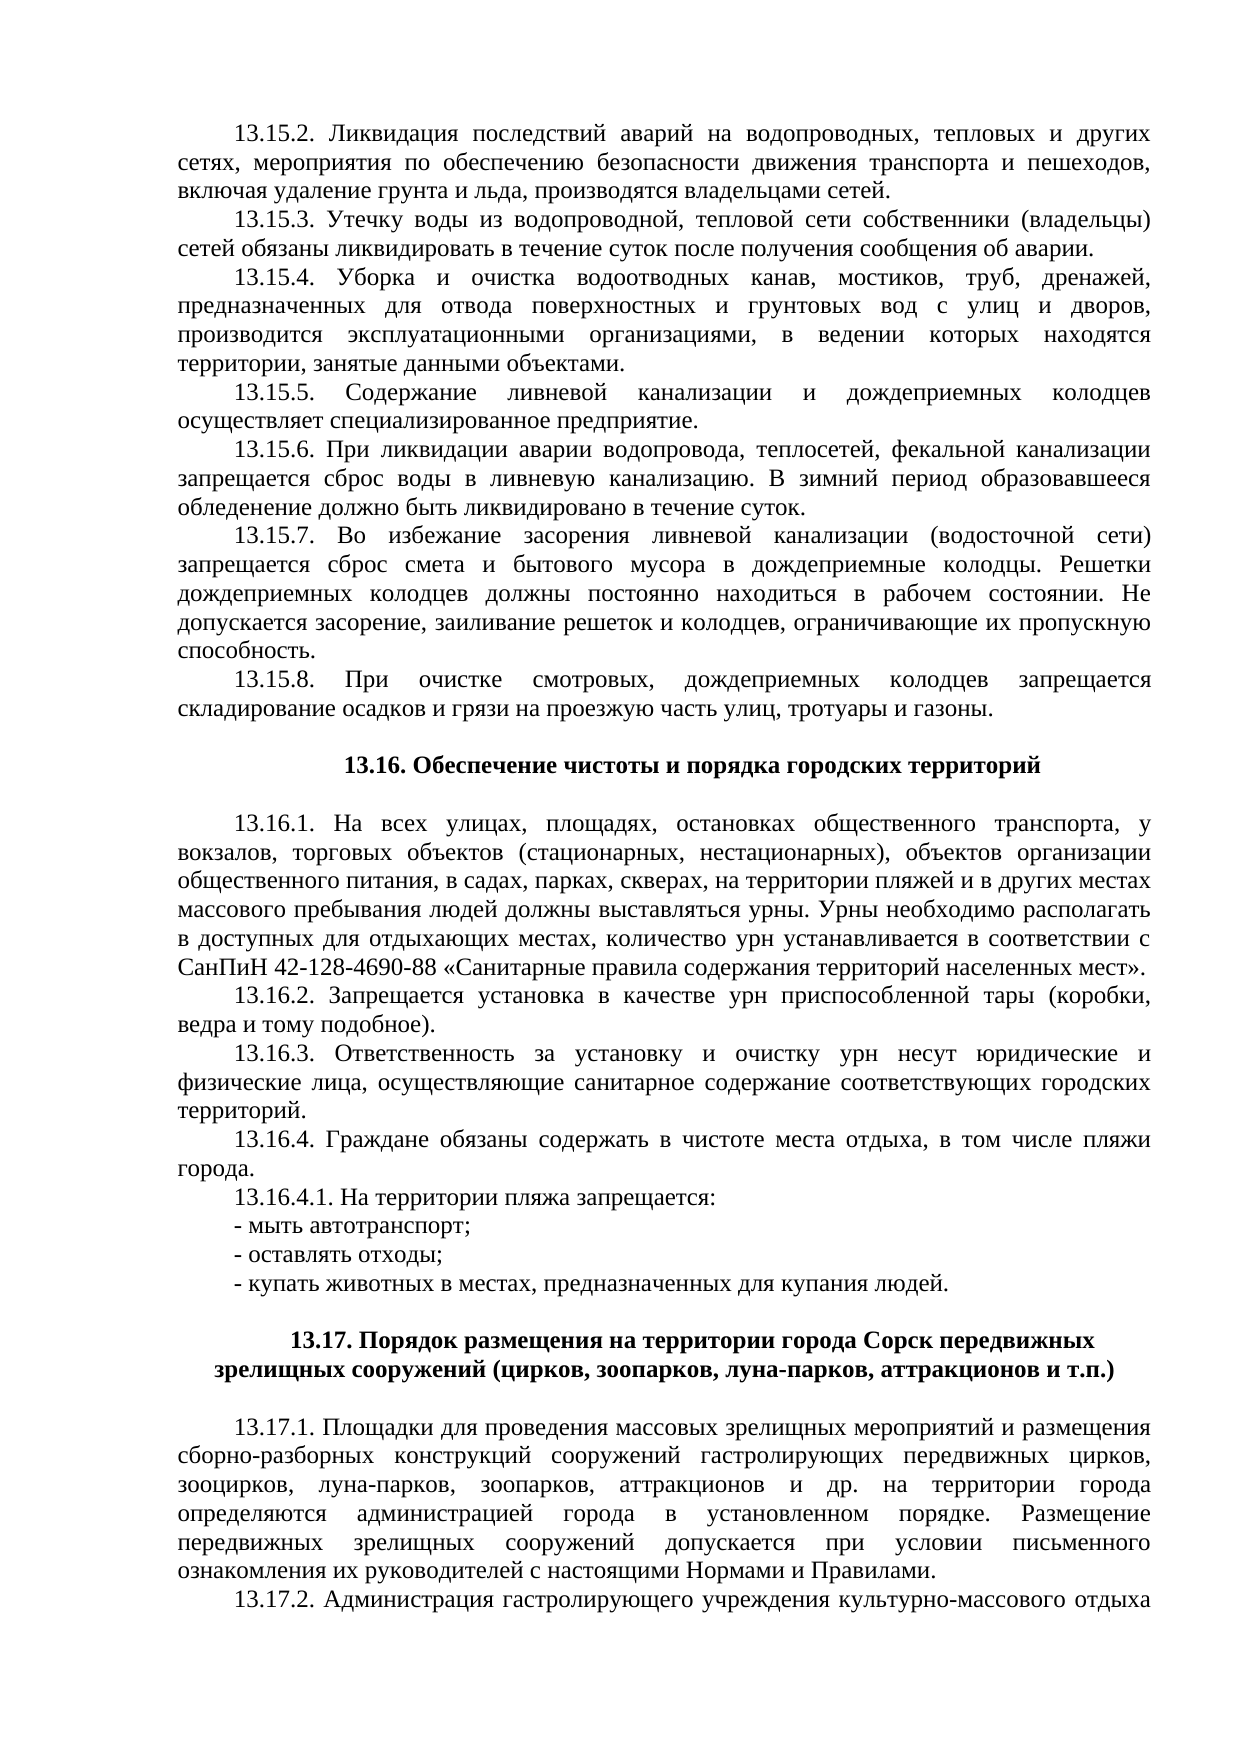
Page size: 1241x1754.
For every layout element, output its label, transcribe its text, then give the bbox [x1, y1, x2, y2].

text - оставлять отходы; [177, 1239, 1152, 1268]
text 13.15.8. При очистке смотровых, дождеприемных колодцев запрещается складирование осадков и грязи на проезжую часть улиц, тротуары и газоны. [177, 664, 1152, 722]
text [177, 1584, 1152, 1613]
text - мыть автотранспорт; [177, 1211, 1152, 1239]
text 13.15.3. Утечку воды из водопроводной, тепловой сети собственники (владельцы) сетей обязаны ликвидировать в течение суток после получения сообщения об аварии. [177, 204, 1152, 262]
text 13.15.2. Ликвидация последствий аварий на водопроводных, тепловых и других сетях, мероприятия по обеспечению безопасности движения транспорта и пешеходов, включая удаление грунта и льда, производятся владельцами сетей. [177, 118, 1152, 204]
text 13.16.3. Ответственность за установку и очистку урн несут юридические и физические лица, осуществляющие санитарное содержание соответствующих городских территорий. [177, 1038, 1152, 1124]
text - купать животных в местах, предназначенных для купания людей. [177, 1268, 1152, 1297]
text 13.17. Порядок размещения на территории города Сорск передвижных зрелищных сооружений (цирков, зоопарков, луна-парков, аттракционов и т.п.) [177, 1326, 1152, 1383]
text 13.16.4. Граждане обязаны содержать в чистоте места отдыха, в том числе пляжи города. [177, 1124, 1152, 1182]
text 13.16.4.1. На территории пляжа запрещается: [177, 1182, 1152, 1211]
text 13.16. Обеспечение чистоты и порядка городских территорий [177, 751, 1152, 779]
text 13.15.5. Содержание ливневой канализации и дождеприемных колодцев осуществляет специализированное предприятие. [177, 377, 1152, 434]
text 13.15.6. При ликвидации аварии водопровода, теплосетей, фекальной канализации запрещается сброс воды в ливневую канализацию. В зимний период образовавшееся обледенение должно быть ликвидировано в течение суток. [177, 434, 1152, 521]
text 13.15.7. Во избежание засорения ливневой канализации (водосточной сети) запрещается сброс смета и бытового мусора в дождеприемные колодцы. Решетки дождеприемных колодцев должны постоянно находиться в рабочем состоянии. Не допускается засорение, заиливание решеток и колодцев, ограничивающие их пропускную способность. [177, 521, 1152, 664]
text 13.16.1. На всех улицах, площадях, остановках общественного транспорта, у вокзалов, торговых объектов (стационарных, нестационарных), объектов организации общественного питания, в садах, парках, скверах, на территории пляжей и в других местах массового пребывания людей должны выставляться урны. Урны необходимо располагать в доступных для отдыхающих местах, количество урн устанавливается в соответствии с СанПиН 42-128-4690-88 «Санитарные правила содержания территорий населенных мест». [177, 808, 1152, 981]
text 13.15.4. Уборка и очистка водоотводных канав, мостиков, труб, дренажей, предназначенных для отвода поверхностных и грунтовых вод с улиц и дворов, производится эксплуатационными организациями, в ведении которых находятся территории, занятые данными объектами. [177, 262, 1152, 377]
text 13.16.2. Запрещается установка в качестве урн приспособленной тары (коробки, ведра и тому подобное). [177, 981, 1152, 1038]
text 13.17.1. Площадки для проведения массовых зрелищных мероприятий и размещения сборно-разборных конструкций сооружений гастролирующих передвижных цирков, зооцирков, луна-парков, зоопарков, аттракционов и др. на территории города определяются администрацией города в установленном порядке. Размещение передвижных зрелищных сооружений допускается при условии письменного ознакомления их руководителей с настоящими Нормами и Правилами. [177, 1412, 1152, 1584]
